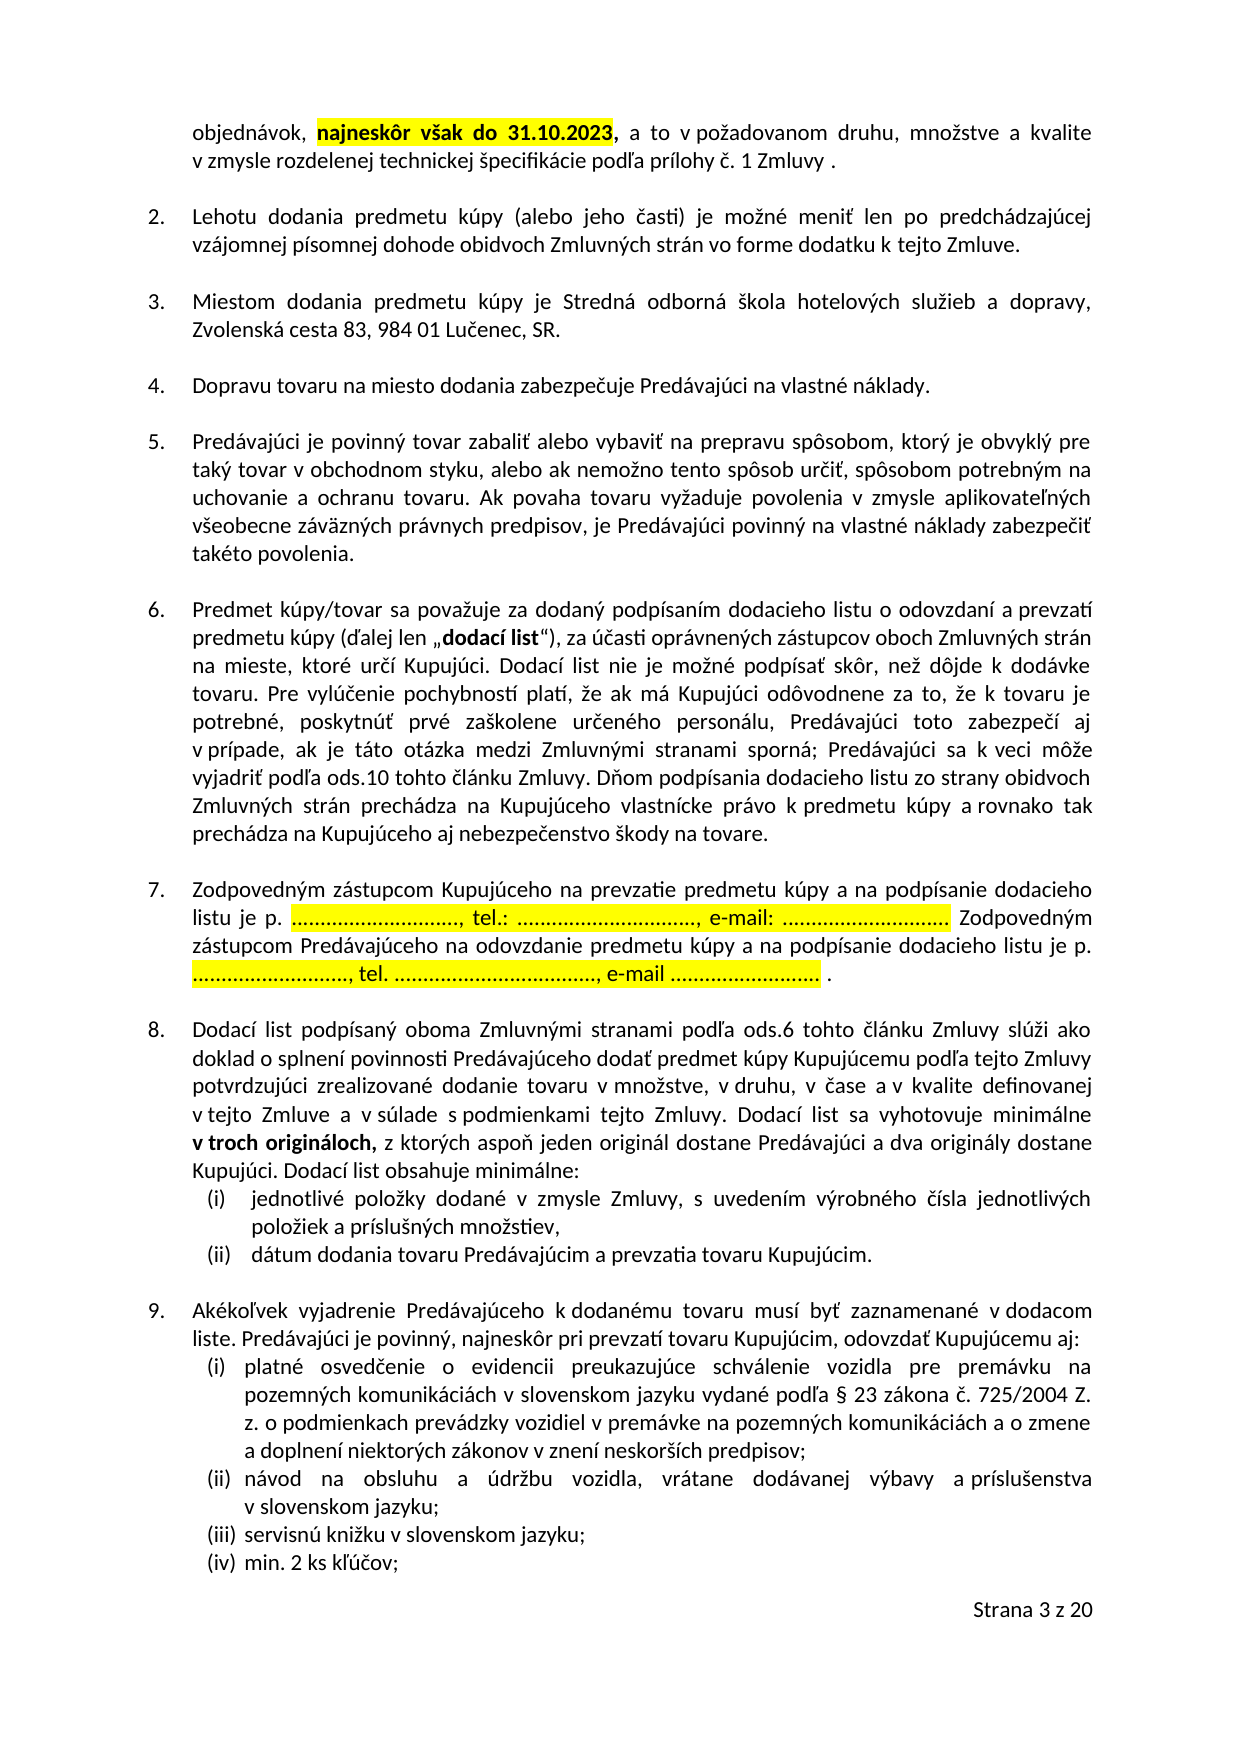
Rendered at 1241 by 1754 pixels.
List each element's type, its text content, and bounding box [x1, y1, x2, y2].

list Predmet kúpy/tovar sa považuje za dodaný podpísaním dodacieho listu o odovzdaní a prevzatí predmetu kúpy (ďalej len „dodací list“), za účasti oprávnených zástupcov oboch Zmluvných strán na mieste, ktoré určí Kupujúci. Dodací list nie je možné podpísať skôr, než dôjde k dodávke tovaru. Pre vylúčenie pochybností platí, že ak má Kupujúci odôvodnene za to, že k tovaru je potrebné, poskytnúť prvé zaškolene určeného personálu, Predávajúci toto zabezpečí aj v prípade, ak je táto otázka medzi Zmluvnými stranami sporná; Predávajúci sa k veci môže vyjadriť podľa ods.10 tohto článku Zmluvy. Dňom podpísania dodacieho listu zo strany obidvoch Zmluvných strán prechádza na Kupujúceho vlastnícke právo k predmetu kúpy a rovnako tak prechádza na Kupujúceho aj nebezpečenstvo škody na tovare. [148, 595, 1093, 847]
list Miestom dodania predmetu kúpy je Stredná odborná škola hotelových služieb a dopravy, Zvolenská cesta 83, 984 01 Lučenec, SR. [148, 287, 1093, 343]
list Predávajúci je povinný tovar zabaliť alebo vybaviť na prepravu spôsobom, ktorý je obvyklý pre taký tovar v obchodnom styku, alebo ak nemožno tento spôsob určiť, spôsobom potrebným na uchovanie a ochranu tovaru. Ak povaha tovaru vyžaduje povolenia v zmysle aplikovateľných všeobecne záväzných právnych predpisov, je Predávajúci povinný na vlastné náklady zabezpečiť takéto povolenia. [148, 427, 1093, 567]
list návod na obsluhu a údržbu vozidla, vrátane dodávanej výbavy a príslušenstva v slovenskom jazyku; [207, 1464, 1093, 1520]
list dátum dodania tovaru Predávajúcim a prevzatia tovaru Kupujúcim. [207, 1240, 1093, 1268]
list Zodpovedným zástupcom Kupujúceho na prevzatie predmetu kúpy a na podpísanie dodacieho listu je p. ............................., tel.: ..............................., e-mail: ............................. Zodpovedným zástupcom Predávajúceho na odovzdanie predmetu kúpy a na podpísanie dodacieho listu je p. ..........................., tel. ..................................., e-mail .......................... . [148, 876, 1093, 988]
list Akékoľvek vyjadrenie Predávajúceho k dodanému tovaru musí byť zaznamenané v dodacom liste. Predávajúci je povinný, najneskôr pri prevzatí tovaru Kupujúcim, odovzdať Kupujúcemu aj: [148, 1296, 1093, 1352]
list Dodací list podpísaný oboma Zmluvnými stranami podľa ods.6 tohto článku Zmluvy slúži ako doklad o splnení povinnosti Predávajúceho dodať predmet kúpy Kupujúcemu podľa tejto Zmluvy potvrdzujúci zrealizované dodanie tovaru v množstve, v druhu, v čase a v kvalite definovanej v tejto Zmluve a v súlade s podmienkami tejto Zmluvy. Dodací list sa vyhotovuje minimálne v troch origináloch, z ktorých aspoň jeden originál dostane Predávajúci a dva originály dostane Kupujúci. Dodací list obsahuje minimálne: [148, 1016, 1093, 1184]
list Dopravu tovaru na miesto dodania zabezpečuje Predávajúci na vlastné náklady. [148, 371, 1093, 399]
list jednotlivé položky dodané v zmysle Zmluvy, s uvedením výrobného čísla jednotlivých položiek a príslušných množstiev, [207, 1184, 1093, 1240]
list servisnú knižku v slovenskom jazyku; [207, 1520, 1093, 1548]
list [148, 118, 1093, 174]
list min. 2 ks kľúčov; [207, 1548, 1093, 1576]
list platné osvedčenie o evidencii preukazujúce schválenie vozidla pre premávku na pozemných komunikáciách v slovenskom jazyku vydané podľa § 23 zákona č. 725/2004 Z. z. o podmienkach prevádzky vozidiel v premávke na pozemných komunikáciách a o zmene a doplnení niektorých zákonov v znení neskorších predpisov; [207, 1352, 1093, 1464]
list Lehotu dodania predmetu kúpy (alebo jeho časti) je možné meniť len po predchádzajúcej vzájomnej písomnej dohode obidvoch Zmluvných strán vo forme dodatku k tejto Zmluve. [148, 202, 1093, 258]
